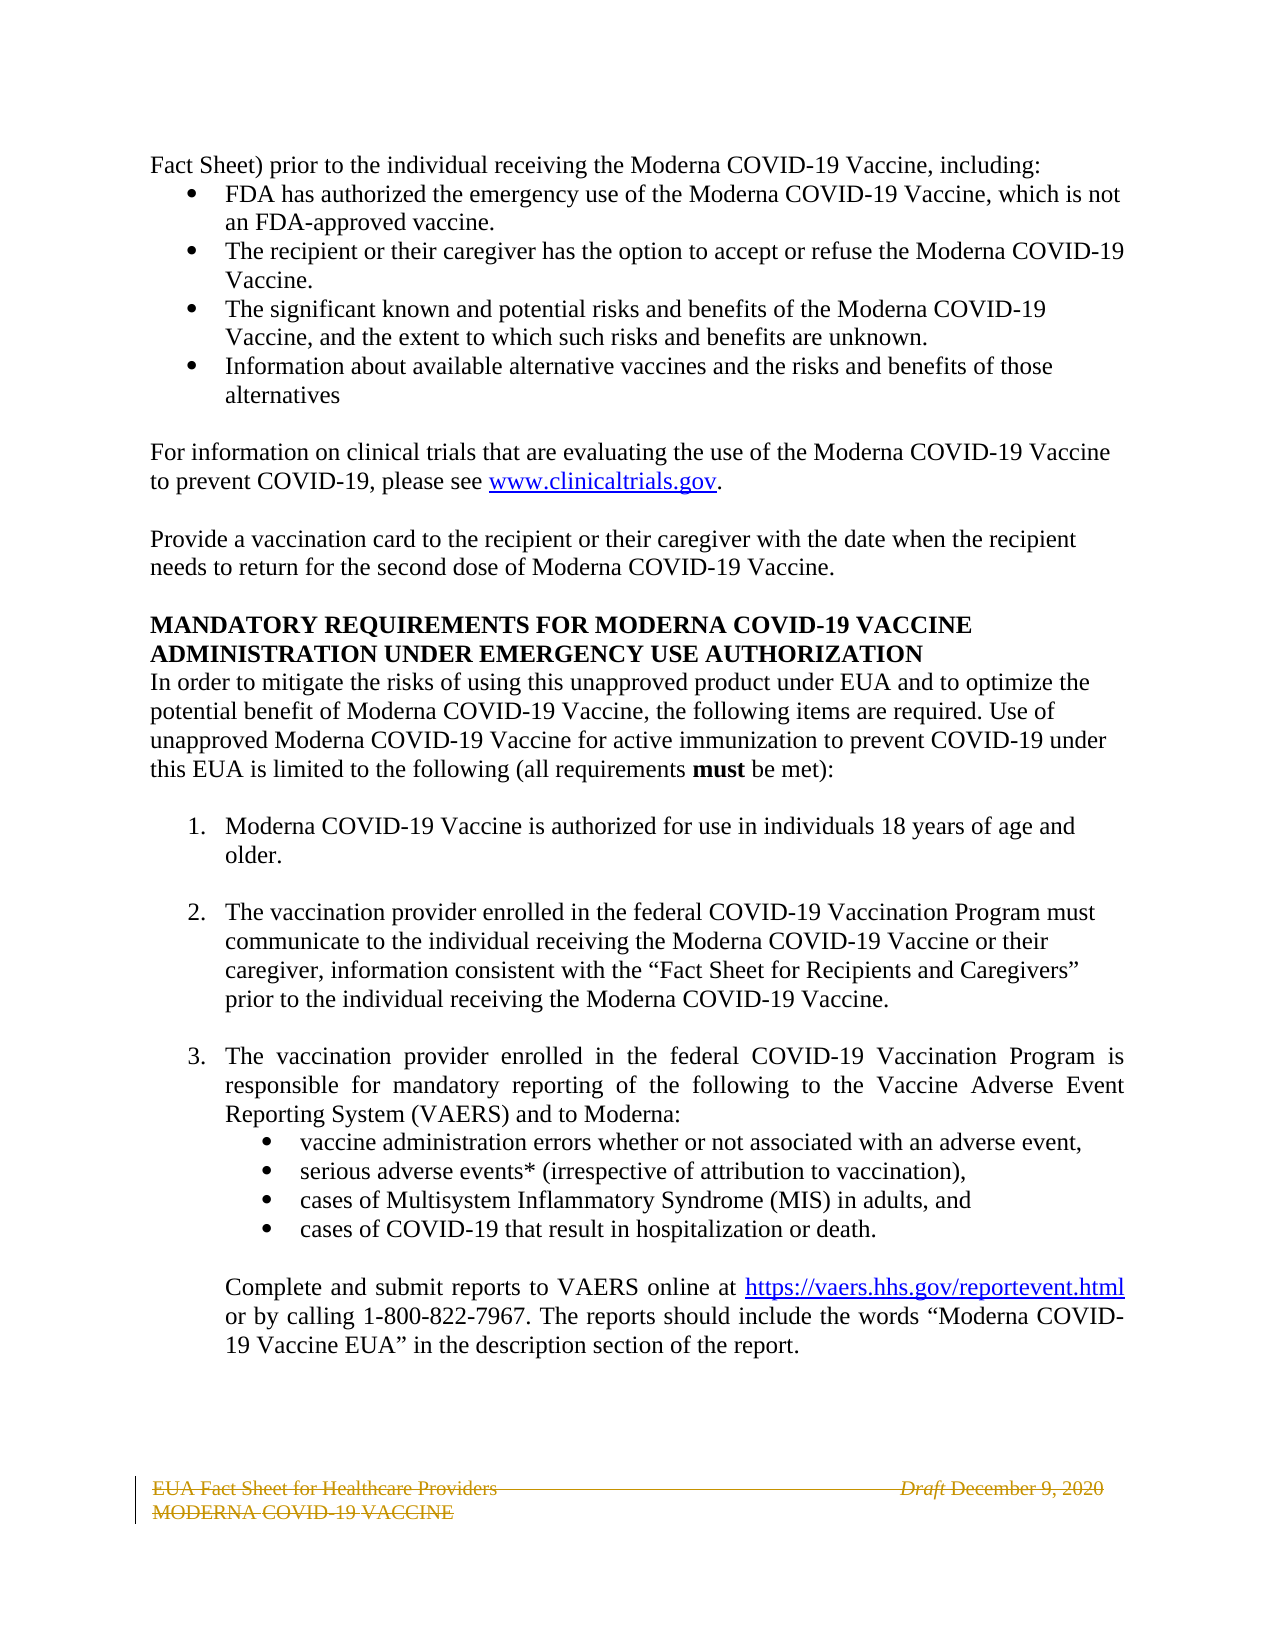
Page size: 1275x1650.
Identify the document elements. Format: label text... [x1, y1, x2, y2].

list serious adverse events* (irrespective of attribution to vaccination), [262, 1156, 1125, 1185]
list FDA has authorized the emergency use of the Moderna COVID-19 Vaccine, which is not an FDA-approved vaccine. [187, 179, 1125, 236]
list Moderna COVID-19 Vaccine is authorized for use in individuals 18 years of age and older. [187, 811, 1125, 869]
list Information about available alternative vaccines and the risks and benefits of those alternatives [187, 351, 1125, 409]
list The recipient or their caregiver has the option to accept or refuse the Moderna COVID-19 Vaccine. [187, 236, 1125, 294]
list cases of Multisystem Inflammatory Syndrome (MIS) in adults, and [262, 1185, 1125, 1214]
list The vaccination provider enrolled in the federal COVID-19 Vaccination Program is responsible for mandatory reporting of the following to the Vaccine Adverse Event Reporting System (VAERS) and to Moderna: [187, 1041, 1125, 1127]
list The vaccination provider enrolled in the federal COVID-19 Vaccination Program must communicate to the individual receiving the Moderna COVID-19 Vaccine or their caregiver, information consistent with the “Fact Sheet for Recipients and Caregivers” prior to the individual receiving the Moderna COVID-19 Vaccine. [187, 897, 1125, 1012]
list vaccine administration errors whether or not associated with an adverse event, [262, 1127, 1125, 1156]
list cases of COVID-19 that result in hospitalization or death. [262, 1214, 1125, 1242]
text For information on clinical trials that are evaluating the use of the Moderna COVID-19 Vaccine to prevent COVID-19, please see www.clinicaltrials.gov. [150, 437, 1125, 495]
text Complete and submit reports to VAERS online at https://vaers.hhs.gov/reportevent.html or by calling 1-800-822-7967. The reports should include the words “Moderna COVID- 19 Vaccine EUA” in the description section of the report. [225, 1272, 1125, 1359]
text Provide a vaccination card to the recipient or their caregiver with the date when the recipient needs to return for the second dose of Moderna COVID-19 Vaccine. [150, 524, 1125, 581]
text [150, 150, 1125, 179]
subtitle MANDATORY REQUIREMENTS FOR MODERNA COVID-19 VACCINE ADMINISTRATION UNDER EMERGENCY USE AUTHORIZATION [150, 610, 1125, 667]
list The significant known and potential risks and benefits of the Moderna COVID-19 Vaccine, and the extent to which such risks and benefits are unknown. [187, 294, 1125, 351]
text In order to mitigate the risks of using this unapproved product under EUA and to optimize the potential benefit of Moderna COVID-19 Vaccine, the following items are required. Use of unapproved Moderna COVID-19 Vaccine for active immunization to prevent COVID-19 under this EUA is limited to the following (all requirements must be met): [150, 667, 1125, 782]
